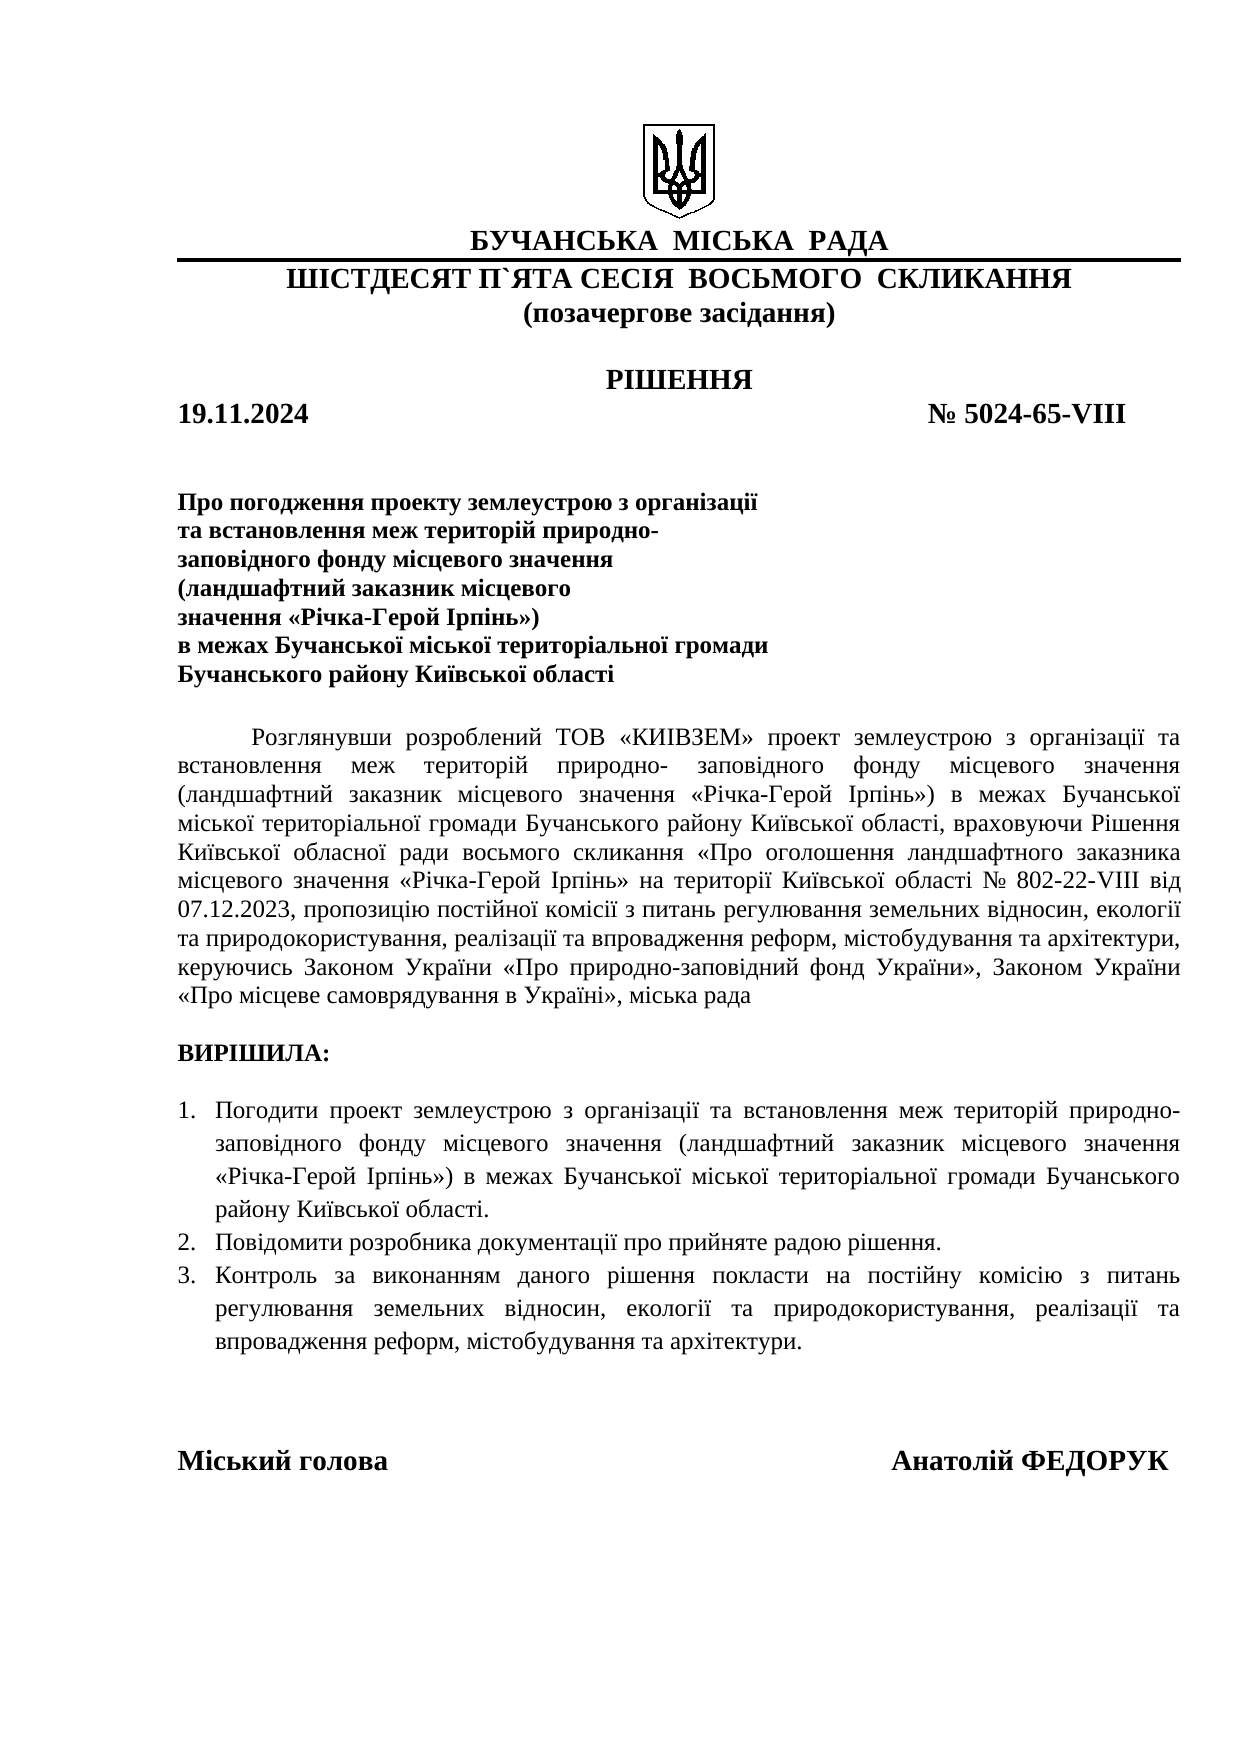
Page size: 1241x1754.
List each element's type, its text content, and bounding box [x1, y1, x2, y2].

text БУЧАНСЬКА МІСЬКА РАДА [177, 223, 1181, 258]
text Про погодження проекту землеустрою з організації [177, 487, 1181, 516]
list Контроль за виконанням даного рішення покласти на постійну комісію з питань регулювання земельних відносин, екології та природокористування, реалізації та впровадження реформ, містобудування та архітектури. [177, 1260, 1181, 1355]
text РІШЕННЯ [177, 362, 1181, 396]
text 19.11.2024 № 5024-65-VІІІ [177, 396, 1181, 429]
text Бучанського району Київської області [177, 659, 1181, 688]
text Міський голова Анатолій ФЕДОРУК [177, 1443, 1181, 1477]
text в межах Бучанської міської територіальної громади [177, 631, 1181, 659]
text та встановлення меж територій природно- [177, 516, 1181, 544]
text ШІСТДЕСЯТ П`ЯТА СЕСІЯ ВОСЬМОГО СКЛИКАННЯ [177, 262, 1181, 295]
text значення «Річка-Герой Ірпінь») [177, 602, 1181, 631]
list Повідомити розробника документації про прийняте радою рішення. [177, 1227, 1181, 1256]
list Погодити проект землеустрою з організації та встановлення меж територій природно-заповідного фонду місцевого значення (ландшафтний заказник місцевого значення «Річка-Герой Ірпінь») в межах Бучанської міської територіальної громади Бучанського району Київської області. [177, 1095, 1181, 1223]
text (ландшафтний заказник місцевого [177, 573, 1181, 602]
text заповідного фонду місцевого значення [177, 544, 1181, 573]
text ВИРІШИЛА: [177, 1038, 1181, 1067]
text Розглянувши розроблений ТОВ «КИІВЗЕМ» проект землеустрою з організації та встановлення меж територій природно- заповідного фонду місцевого значення (ландшафтний заказник місцевого значення «Річка-Герой Ірпінь») в межах Бучанської міської територіальної громади Бучанського району Київської області, враховуючи Рішення Київської обласної ради восьмого скликання «Про оголошення ландшафтного заказника місцевого значення «Річка-Герой Ірпінь» на території Київської області № 802-22-VIII від 07.12.2023, пропозицію постійної комісії з питань регулювання земельних відносин, екології та природокористування, реалізації та впровадження реформ, містобудування та архітектури, керуючись Законом України «Про природно-заповідний фонд України», Законом України «Про місцеве самоврядування в Україні», міська рада [177, 722, 1181, 1009]
text (позачергове засідання) [177, 295, 1181, 329]
